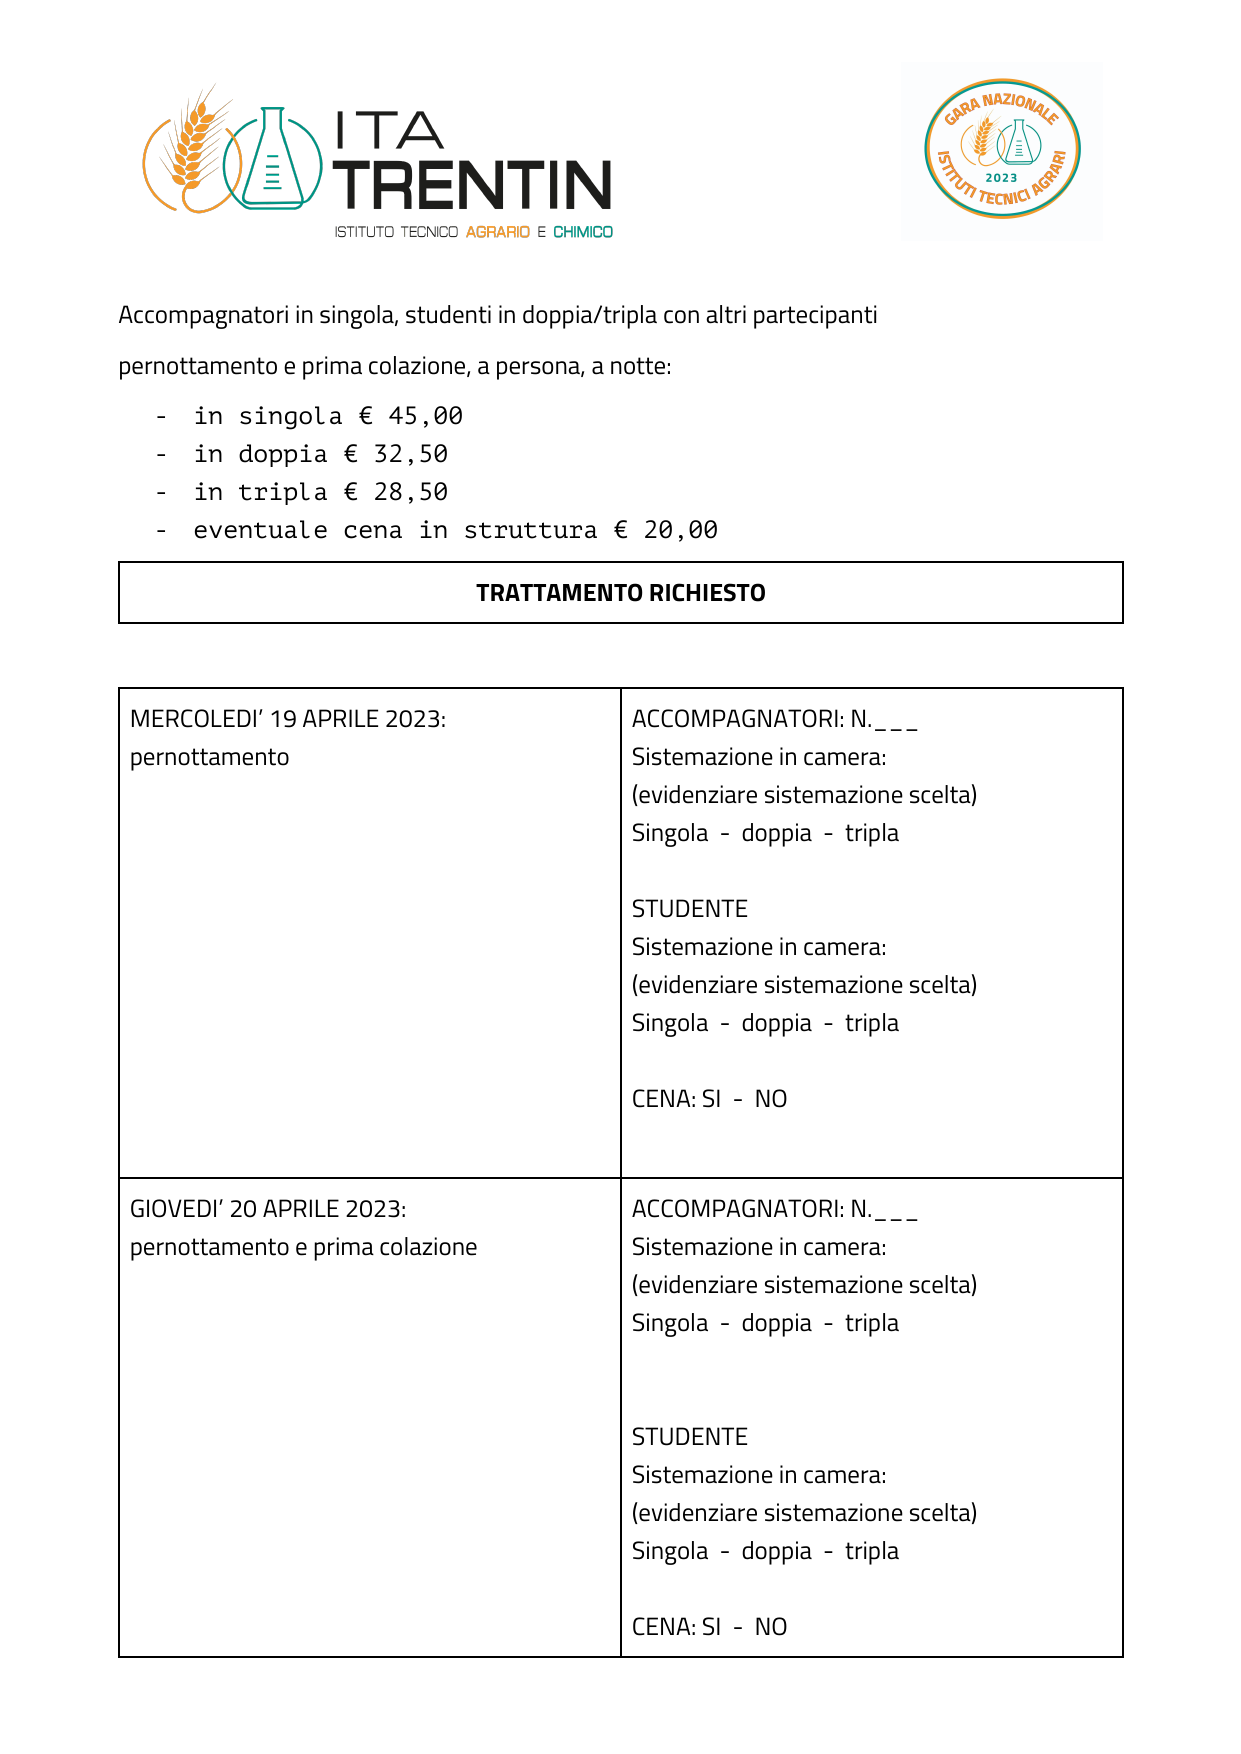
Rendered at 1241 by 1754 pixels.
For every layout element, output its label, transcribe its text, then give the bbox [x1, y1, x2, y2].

list eventuale cena in struttura € 20,00 [156, 510, 1122, 548]
list in doppia € 32,50 [156, 434, 1122, 472]
list in singola € 45,00 [156, 396, 1122, 434]
list in tripla € 28,50 [156, 472, 1122, 510]
table_header MERCOLEDI’ 19 APRILE 2023: pernottamento [120, 689, 620, 1177]
table_cell GIOVEDI’ 20 APRILE 2023: pernottamento e prima colazione [120, 1179, 620, 1656]
table_header TRATTAMENTO RICHIESTO [120, 563, 1122, 622]
table_cell ACCOMPAGNATORI: N.___ Sistemazione in camera: (evidenziare sistemazione scelta) Singola - doppia - tripla STUDENTE Sistemazione in camera: (evidenziare sistemazione scelta) Singola - doppia - tripla CENA: SI - NO [622, 1179, 1122, 1656]
picture [118, 73, 637, 247]
text Accompagnatori in singola, studenti in doppia/tripla con altri partecipanti [118, 295, 1122, 333]
text pernottamento e prima colazione, a persona, a notte: [118, 346, 1122, 384]
table_header ACCOMPAGNATORI: N.___ Sistemazione in camera: (evidenziare sistemazione scelta) Singola - doppia - tripla STUDENTE Sistemazione in camera: (evidenziare sistemazione scelta) Singola - doppia - tripla CENA: SI - NO [622, 689, 1122, 1177]
picture [901, 62, 1104, 241]
